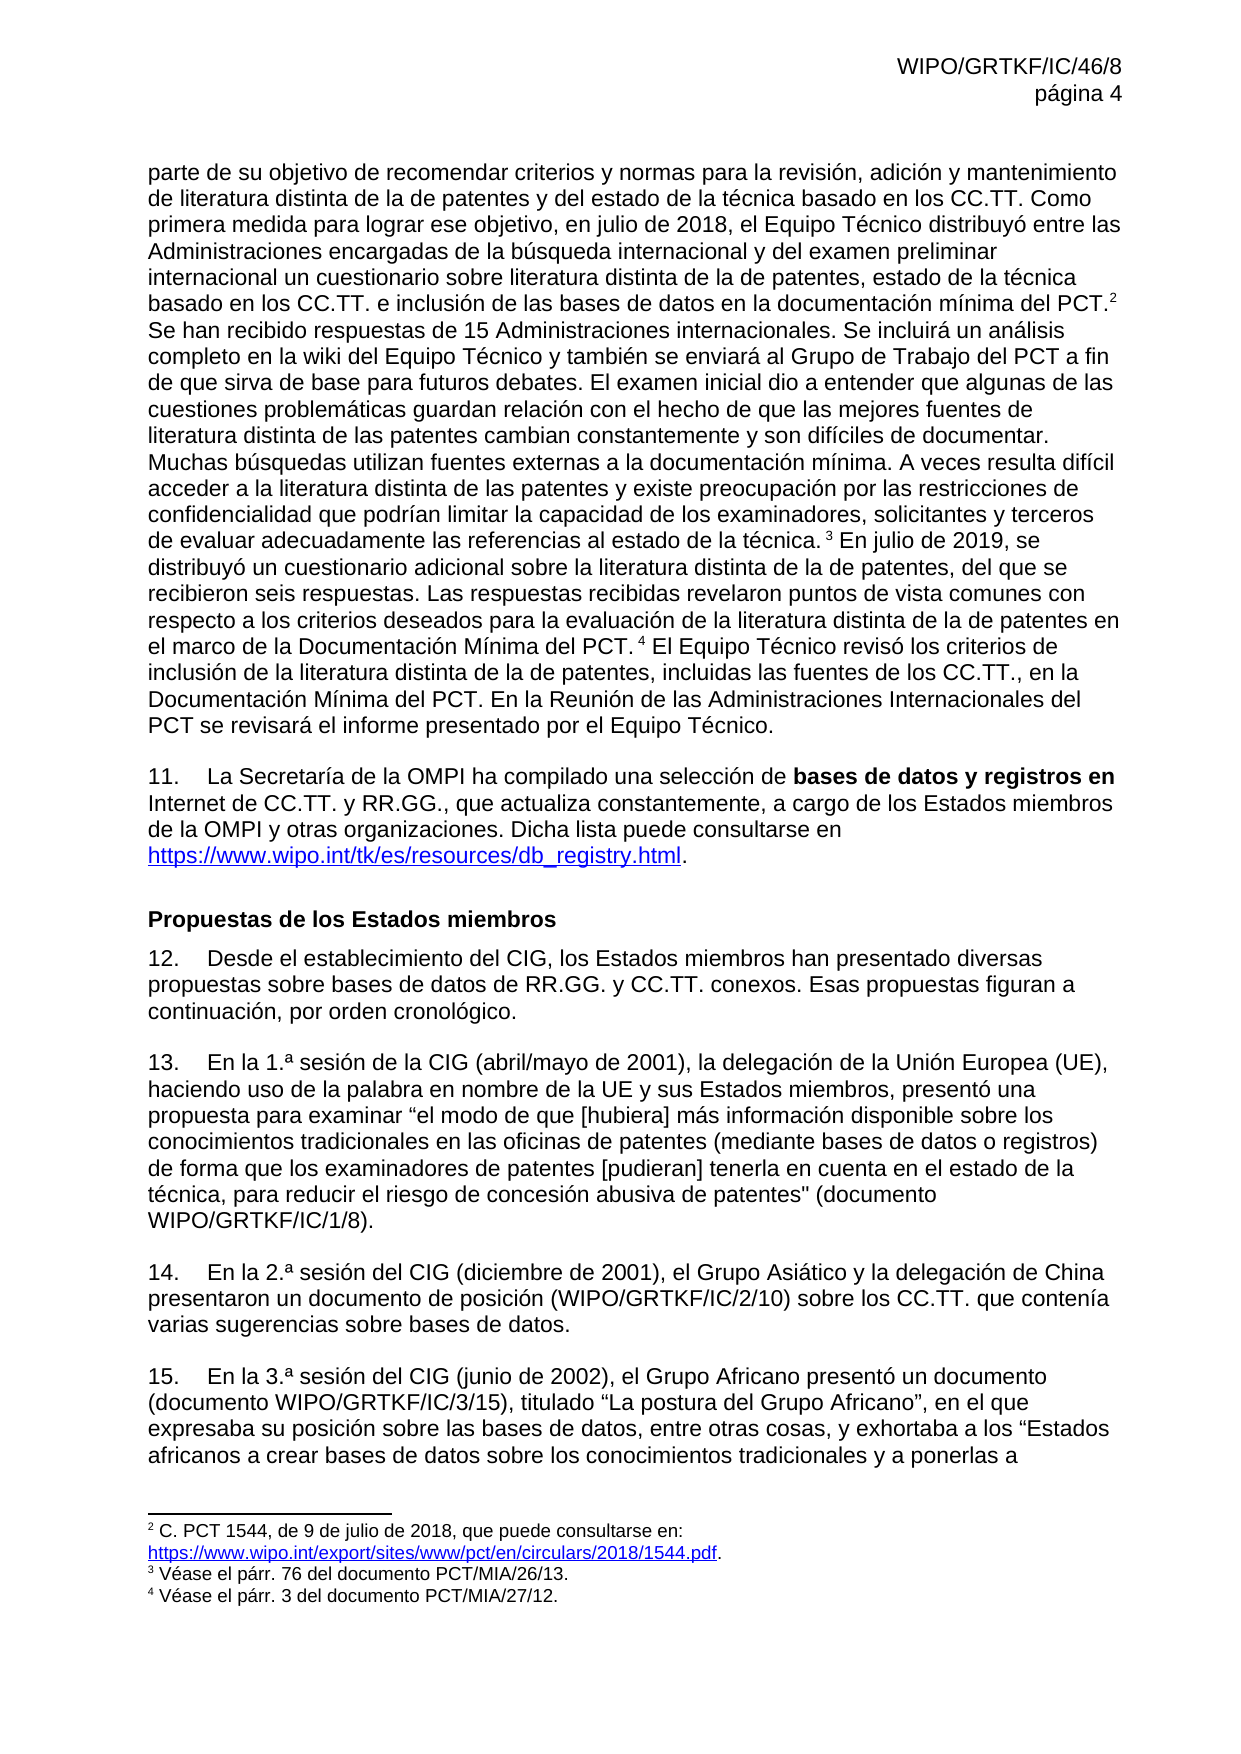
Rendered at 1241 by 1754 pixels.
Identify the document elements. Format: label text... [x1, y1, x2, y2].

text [148, 1363, 1122, 1468]
text La Secretaría de la OMPI ha compilado una selección de bases de datos y registros en Internet de CC.TT. y RR.GG., que actualiza constantemente, a cargo de los Estados miembros de la OMPI y otras organizaciones. Dicha lista puede consultarse en https://www.wipo.int/tk/es/resources/db_registry.html. [148, 763, 1122, 869]
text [148, 158, 1122, 738]
text Propuestas de los Estados miembros [148, 906, 1122, 933]
text En la 2.ª sesión del CIG (diciembre de 2001), el Grupo Asiático y la delegación de China presentaron un documento de posición (WIPO/GRTKF/IC/2/10) sobre los CC.TT. que contenía varias sugerencias sobre bases de datos. [148, 1259, 1122, 1338]
text Desde el establecimiento del CIG, los Estados miembros han presentado diversas propuestas sobre bases de datos de RR.GG. y CC.TT. conexos. Esas propuestas figuran a continuación, por orden cronológico. [148, 945, 1122, 1024]
text En la 1.ª sesión de la CIG (abril/mayo de 2001), la delegación de la Unión Europea (UE), haciendo uso de la palabra en nombre de la UE y sus Estados miembros, presentó una propuesta para examinar “el modo de que [hubiera] más información disponible sobre los conocimientos tradicionales en las oficinas de patentes (mediante bases de datos o registros) de forma que los examinadores de patentes [pudieran] tenerla en cuenta en el estado de la técnica, para reducir el riesgo de concesión abusiva de patentes" (documento WIPO/GRTKF/IC/1/8). [148, 1049, 1122, 1234]
